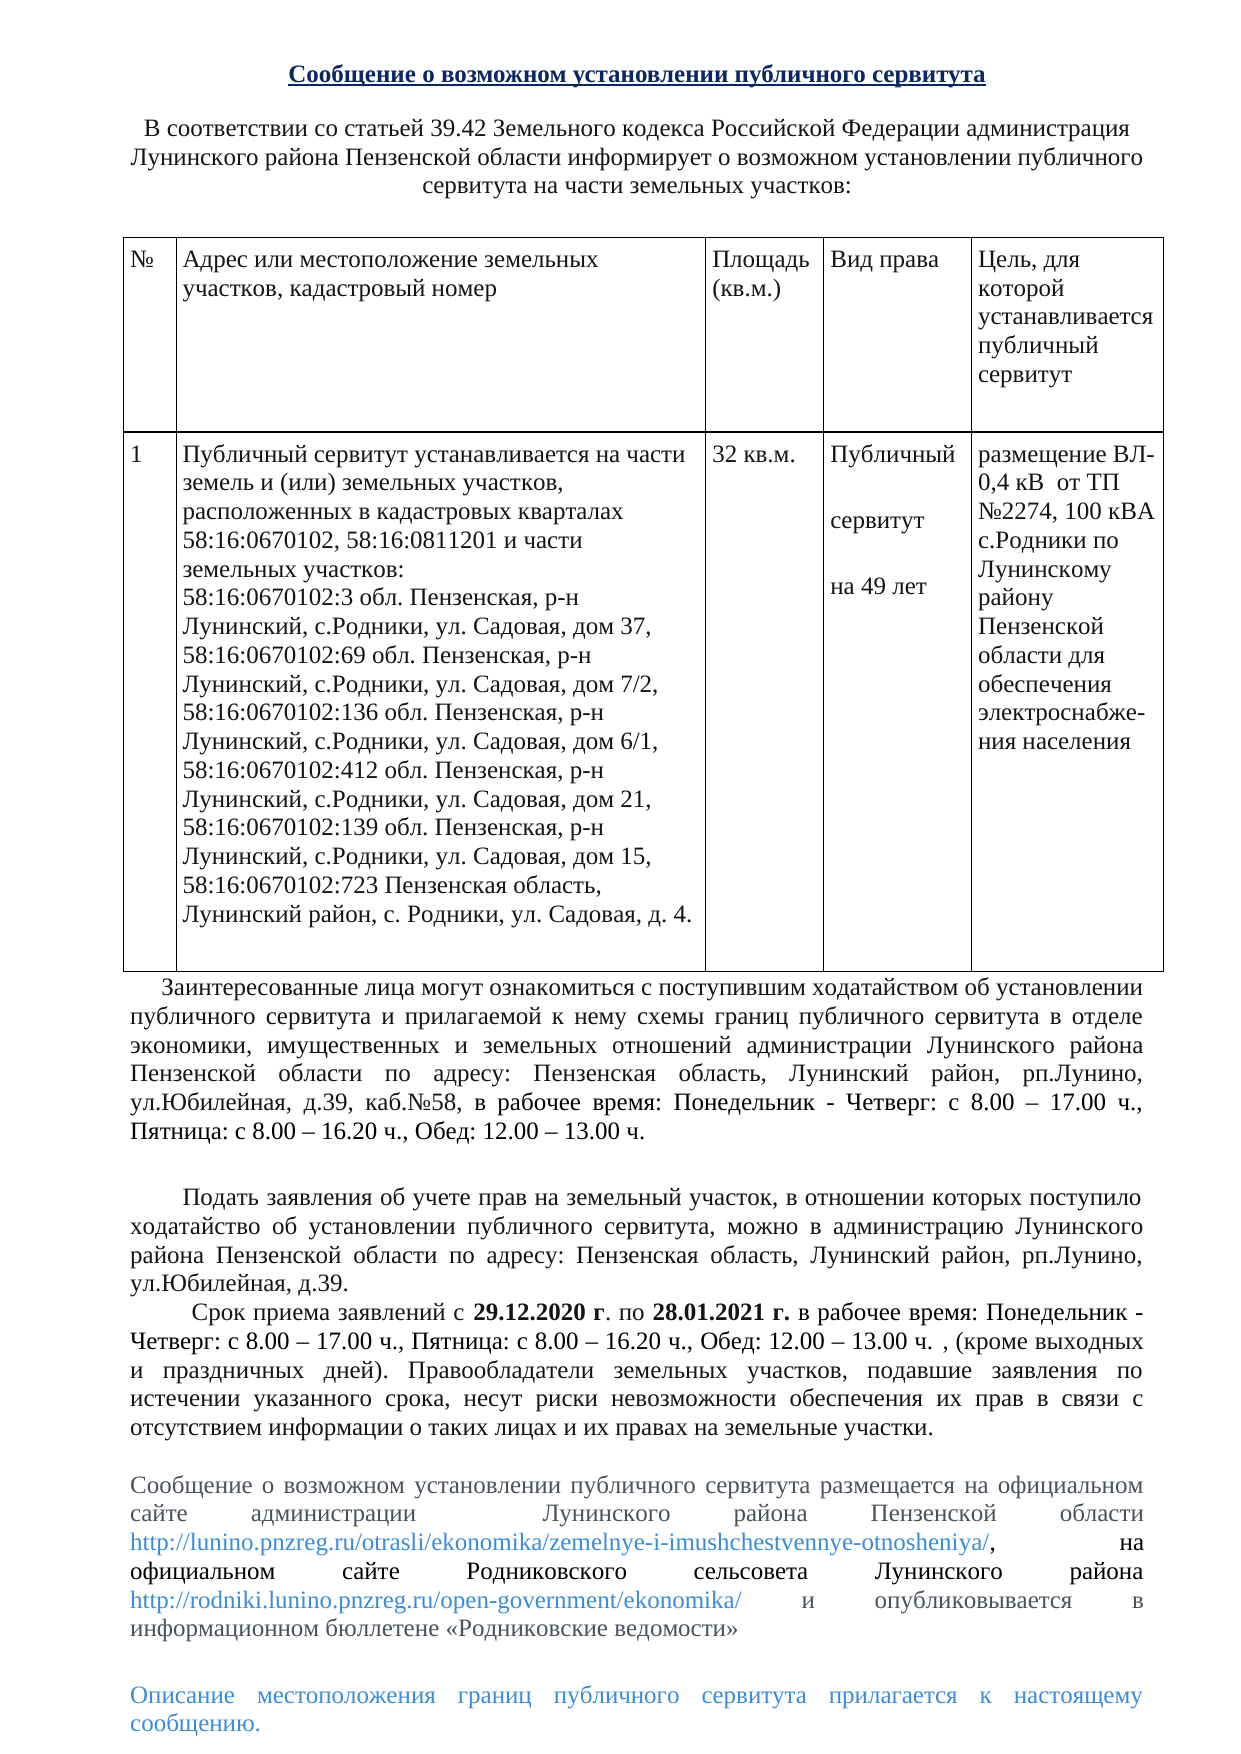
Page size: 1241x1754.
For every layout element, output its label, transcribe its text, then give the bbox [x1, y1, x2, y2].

table_header Площадь (кв.м.) [706, 238, 823, 431]
table_cell Публичный сервитут на 49 лет [824, 433, 971, 971]
table_header № [124, 238, 176, 431]
text Описание местоположения границ публичного сервитута прилагается к настоящему сообщению. [130, 1680, 1144, 1737]
subtitle Сообщение о возможном установлении публичного сервитута [130, 59, 1144, 88]
table_cell 32 кв.м. [706, 433, 823, 971]
table_header Цель, для которой устанавливается публичный сервитут [972, 238, 1163, 431]
table_cell 1 [124, 433, 176, 971]
table_cell Публичный сервитут устанавливается на части земель и (или) земельных участков, расположенных в кадастровых кварталах 58:16:0670102, 58:16:0811201 и части земельных участков: 58:16:0670102:3 обл. Пензенская, р-н Лунинский, с.Родники, ул. Садовая, дом 37, 58:16:0670102:69 обл. Пензенская, р-н Лунинский, с.Родники, ул. Садовая, дом 7/2, 58:16:0670102:136 обл. Пензенская, р-н Лунинский, с.Родники, ул. Садовая, дом 6/1, 58:16:0670102:412 обл. Пензенская, р-н Лунинский, с.Родники, ул. Садовая, дом 21, 58:16:0670102:139 обл. Пензенская, р-н Лунинский, с.Родники, ул. Садовая, дом 15, 58:16:0670102:723 Пензенская область, Лунинский район, с. Родники, ул. Садовая, д. 4. [177, 433, 705, 971]
text Подать заявления об учете прав на земельный участок, в отношении которых поступило ходатайство об установлении публичного сервитута, можно в администрацию Лунинского района Пензенской области по адресу: Пензенская область, Лунинский район, рп.Лунино, ул.Юбилейная, д.39. [130, 1182, 1144, 1297]
text Сообщение о возможном установлении публичного сервитута размещается на официальном сайте администрации Лунинского района Пензенской области http://lunino.pnzreg.ru/otrasli/ekonomika/zemelnye-i-imushchestvennye-otnosheniya/, на официальном сайте Родниковского сельсовета Лунинского района http://rodniki.lunino.pnzreg.ru/open-government/ekonomika/ и опубликовывается в информационном бюллетене «Родниковские ведомости» [130, 1470, 1144, 1642]
text В соответствии со статьей 39.42 Земельного кодекса Российской Федерации администрация Лунинского района Пензенской области информирует о возможном установлении публичного сервитута на части земельных участков: [130, 113, 1144, 199]
table_cell размещение ВЛ-0,4 кВ от ТП №2274, 100 кВА с.Родники по Лунинскому району Пензенской области для обеспечения электроснабже-ния населения [972, 433, 1163, 971]
table_header Вид права [824, 238, 971, 431]
table_header Адрес или местоположение земельных участков, кадастровый номер [177, 238, 705, 431]
text Заинтересованные лица могут ознакомиться с поступившим ходатайством об установлении публичного сервитута и прилагаемой к нему схемы границ публичного сервитута в отделе экономики, имущественных и земельных отношений администрации Лунинского района Пензенской области по адресу: Пензенская область, Лунинский район, рп.Лунино, ул.Юбилейная, д.39, каб.№58, в рабочее время: Понедельник - Четверг: с 8.00 – 17.00 ч., Пятница: с 8.00 – 16.20 ч., Обед: 12.00 – 13.00 ч. [130, 972, 1144, 1145]
text Срок приема заявлений с 29.12.2020 г. по 28.01.2021 г. в рабочее время: Понедельник - Четверг: с 8.00 – 17.00 ч., Пятница: с 8.00 – 16.20 ч., Обед: 12.00 – 13.00 ч. , (кроме выходных и праздничных дней). Правообладатели земельных участков, подавшие заявления по истечении указанного срока, несут риски невозможности обеспечения их прав в связи с отсутствием информации о таких лицах и их правах на земельные участки. [130, 1297, 1144, 1441]
